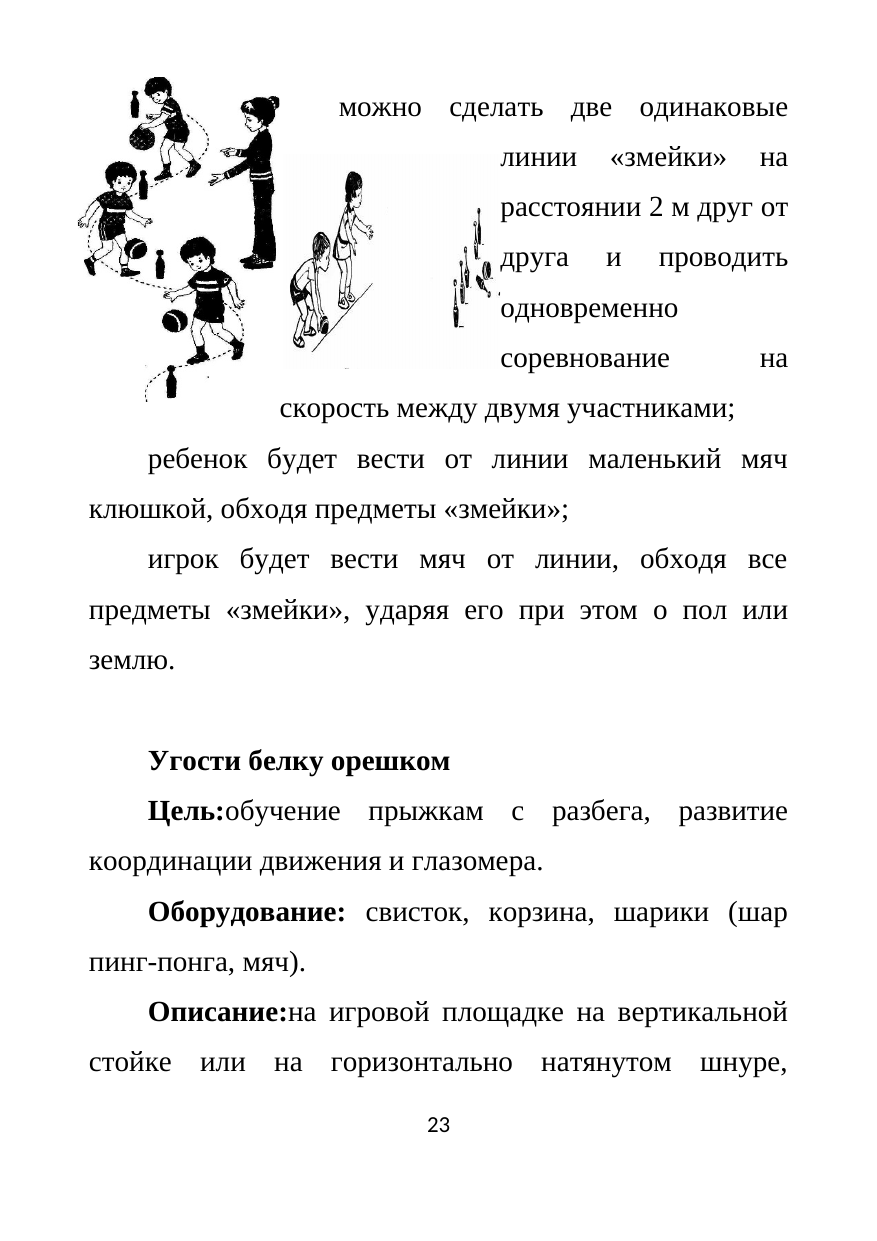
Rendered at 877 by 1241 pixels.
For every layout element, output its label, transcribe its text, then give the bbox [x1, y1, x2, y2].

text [89, 994, 788, 1078]
text Оборудование: свисток, корзина, шарики (шар пинг-понга, мяч). [89, 894, 788, 977]
picture [77, 77, 280, 402]
text ребенок будет вести от линии маленький мяч клюшкой, обходя предметы «змейки»; [89, 441, 788, 525]
text Угости белку орешком [89, 743, 788, 776]
text Цель:обучение прыжкам с разбега, развитие координации движения и глазомера. [89, 793, 788, 877]
picture [283, 154, 501, 369]
text игрок будет вести мяч от линии, обходя все предметы «змейки», ударяя его при этом о пол или землю. [89, 541, 788, 676]
